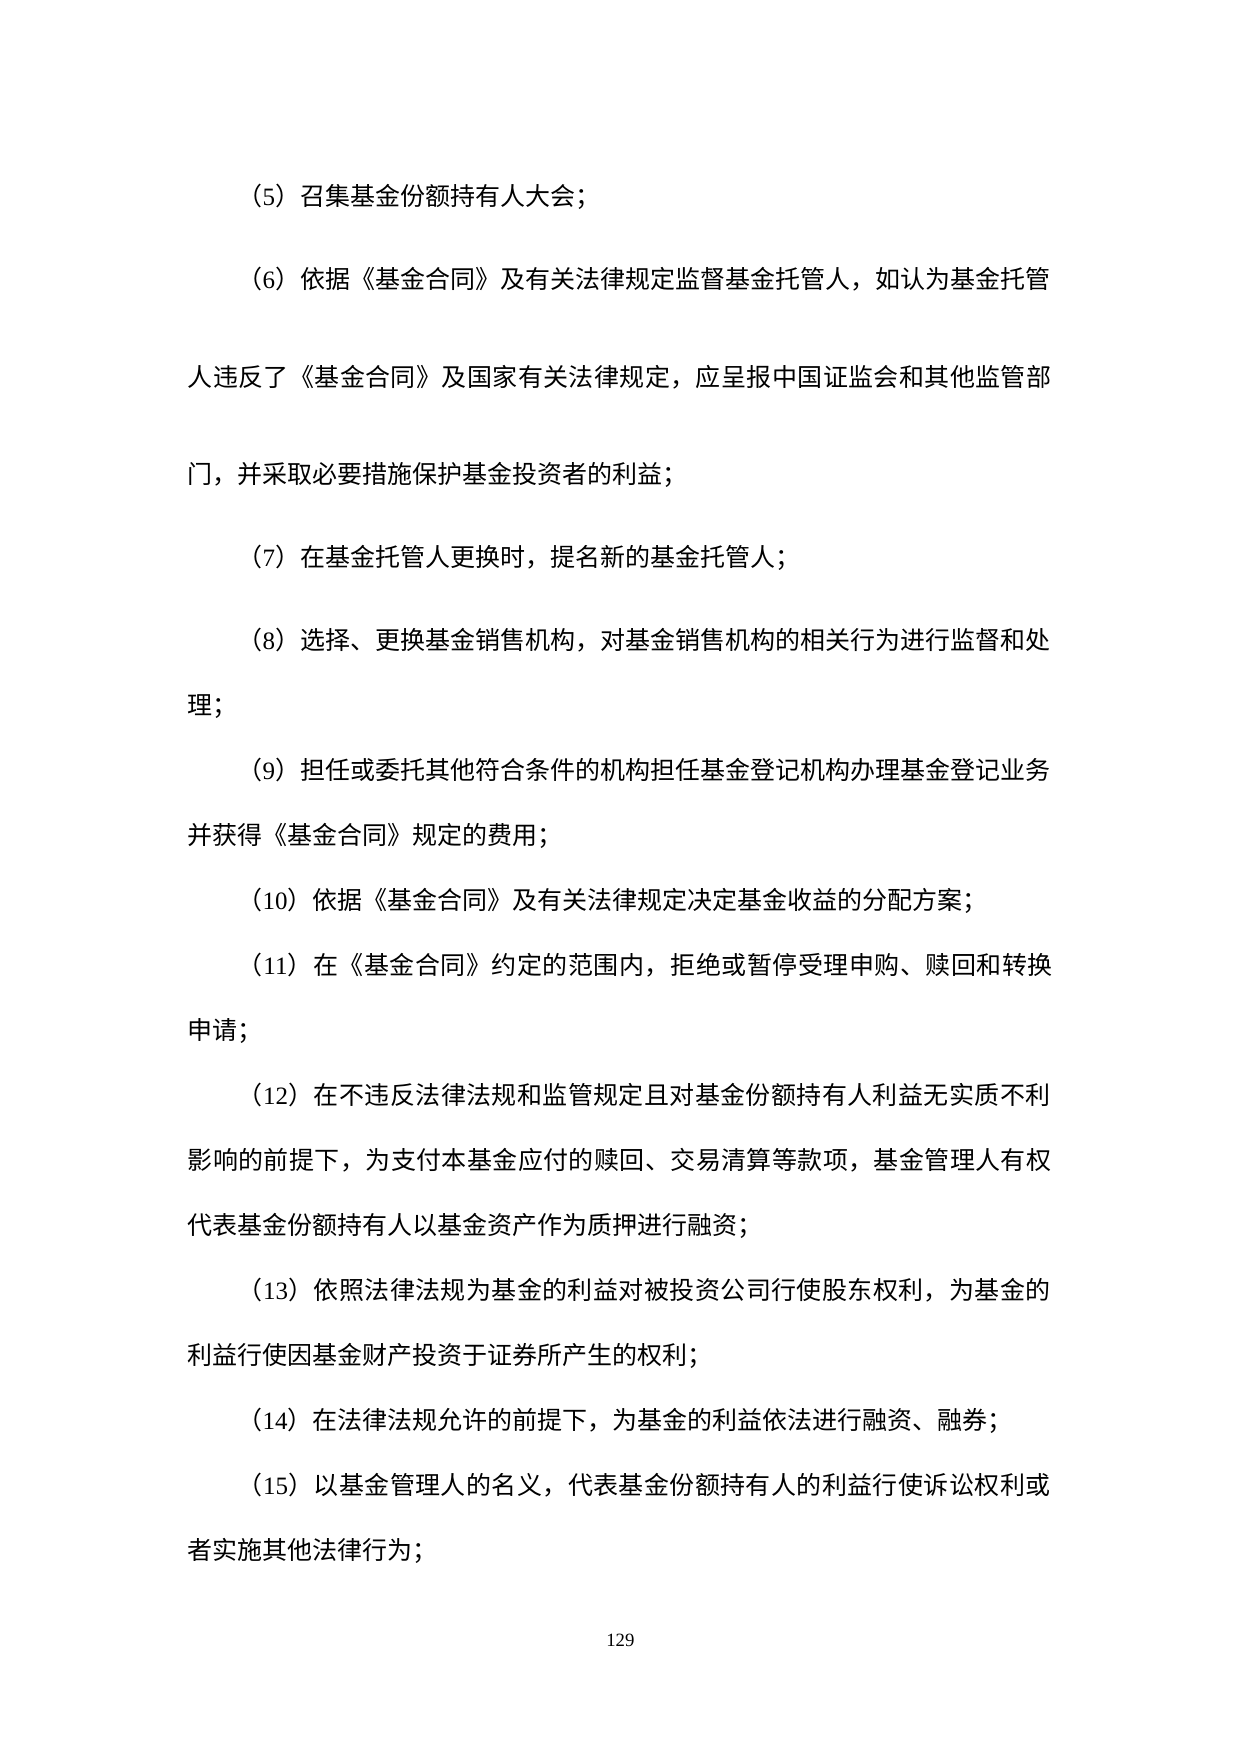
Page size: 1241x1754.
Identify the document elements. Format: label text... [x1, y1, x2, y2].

text （12）在不违反法律法规和监管规定且对基金份额持有人利益无实质不利影响的前提下，为支付本基金应付的赎回、交易清算等款项，基金管理人有权代表基金份额持有人以基金资产作为质押进行融资； [187, 1061, 1053, 1256]
text （8）选择、更换基金销售机构，对基金销售机构的相关行为进行监督和处理； [187, 606, 1053, 736]
text （15）以基金管理人的名义，代表基金份额持有人的利益行使诉讼权利或者实施其他法律行为； [187, 1451, 1053, 1581]
text （11）在《基金合同》约定的范围内，拒绝或暂停受理申购、赎回和转换申请； [187, 931, 1053, 1061]
text （7）在基金托管人更换时，提名新的基金托管人； [187, 523, 1053, 588]
text （9）担任或委托其他符合条件的机构担任基金登记机构办理基金登记业务并获得《基金合同》规定的费用； [187, 736, 1053, 866]
text （6）依据《基金合同》及有关法律规定监督基金托管人，如认为基金托管人违反了《基金合同》及国家有关法律规定，应呈报中国证监会和其他监管部门，并采取必要措施保护基金投资者的利益； [187, 245, 1053, 505]
text （10）依据《基金合同》及有关法律规定决定基金收益的分配方案； [187, 866, 1053, 931]
text （13）依照法律法规为基金的利益对被投资公司行使股东权利，为基金的利益行使因基金财产投资于证券所产生的权利； [187, 1256, 1053, 1386]
text （14）在法律法规允许的前提下，为基金的利益依法进行融资、融券； [187, 1386, 1053, 1451]
text （5）召集基金份额持有人大会； [187, 162, 1053, 227]
